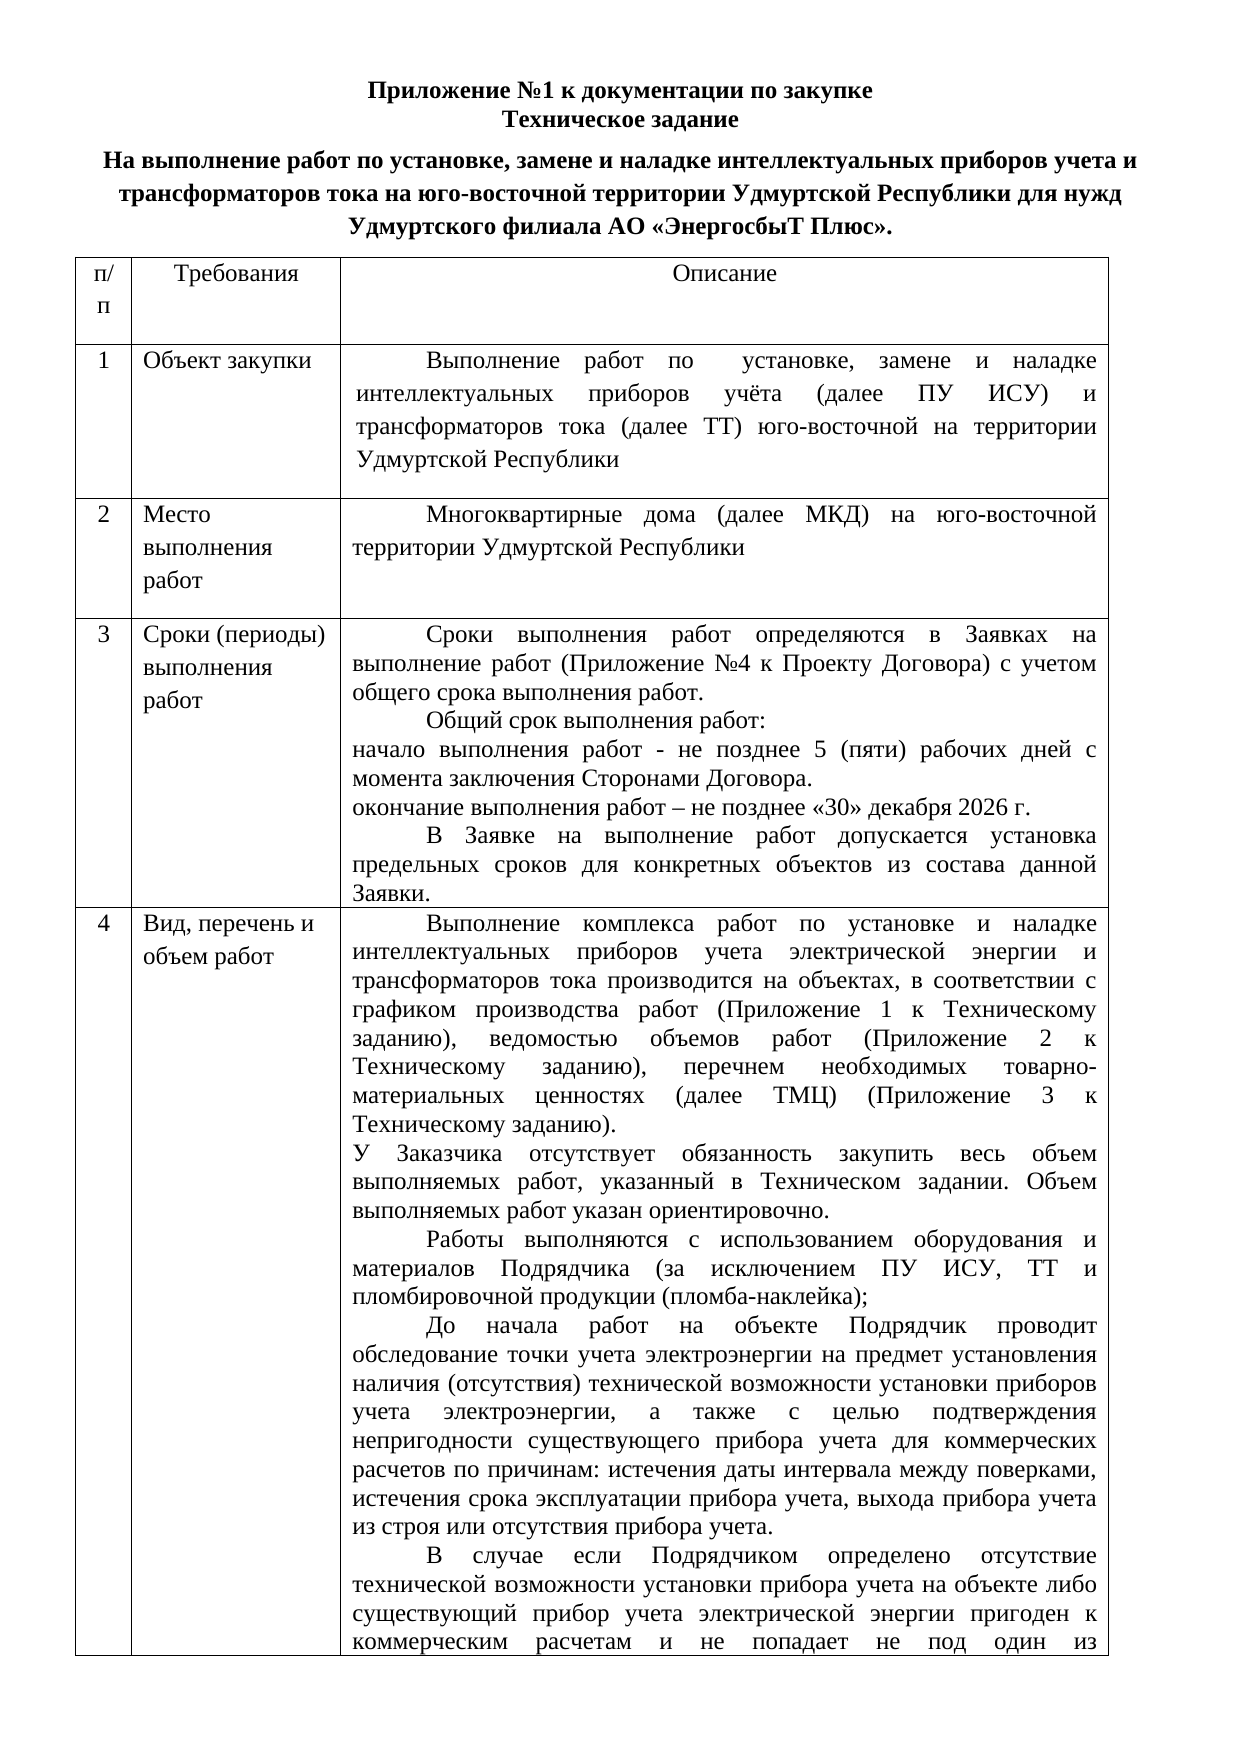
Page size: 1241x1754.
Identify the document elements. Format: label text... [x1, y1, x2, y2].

subtitle Техническое задание [75, 104, 1165, 132]
table_header п/п [76, 258, 131, 344]
table_cell Объект закупки [132, 345, 340, 498]
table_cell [132, 908, 340, 1655]
table_cell Место выполнения работ [132, 499, 340, 618]
table_header Описание [341, 258, 1108, 344]
table_header Требования [132, 258, 340, 344]
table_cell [341, 908, 1108, 1655]
table_cell Выполнение работ по установке, замене и наладке интеллектуальных приборов учёта (далее ПУ ИСУ) и трансформаторов тока (далее ТТ) юго-восточной на территории Удмуртской Республики [341, 345, 1108, 498]
table_cell 2 [76, 499, 131, 618]
table_cell 4 [76, 908, 131, 1655]
table_cell Сроки выполнения работ определяются в Заявках на выполнение работ (Приложение №4 к Проекту Договора) с учетом общего срока выполнения работ. Общий срок выполнения работ: начало выполнения работ - не позднее 5 (пяти) рабочих дней с момента заключения Сторонами Договора. окончание выполнения работ – не позднее «30» декабря 2026 г. В Заявке на выполнение работ допускается установка предельных сроков для конкретных объектов из состава данной Заявки. [341, 619, 1108, 907]
table_cell 1 [76, 345, 131, 498]
table_cell Сроки (периоды) выполнения работ [132, 619, 340, 907]
table_cell 3 [76, 619, 131, 907]
text На выполнение работ по установке, замене и наладке интеллектуальных приборов учета и трансформаторов тока на юго-восточной территории Удмуртской Республики для нужд Удмуртского филиала АО «ЭнергосбыТ Плюс». [75, 145, 1165, 240]
table_cell Многоквартирные дома (далее МКД) на юго-восточной территории Удмуртской Республики [341, 499, 1108, 618]
subtitle Приложение №1 к документации по закупке [75, 75, 1165, 104]
